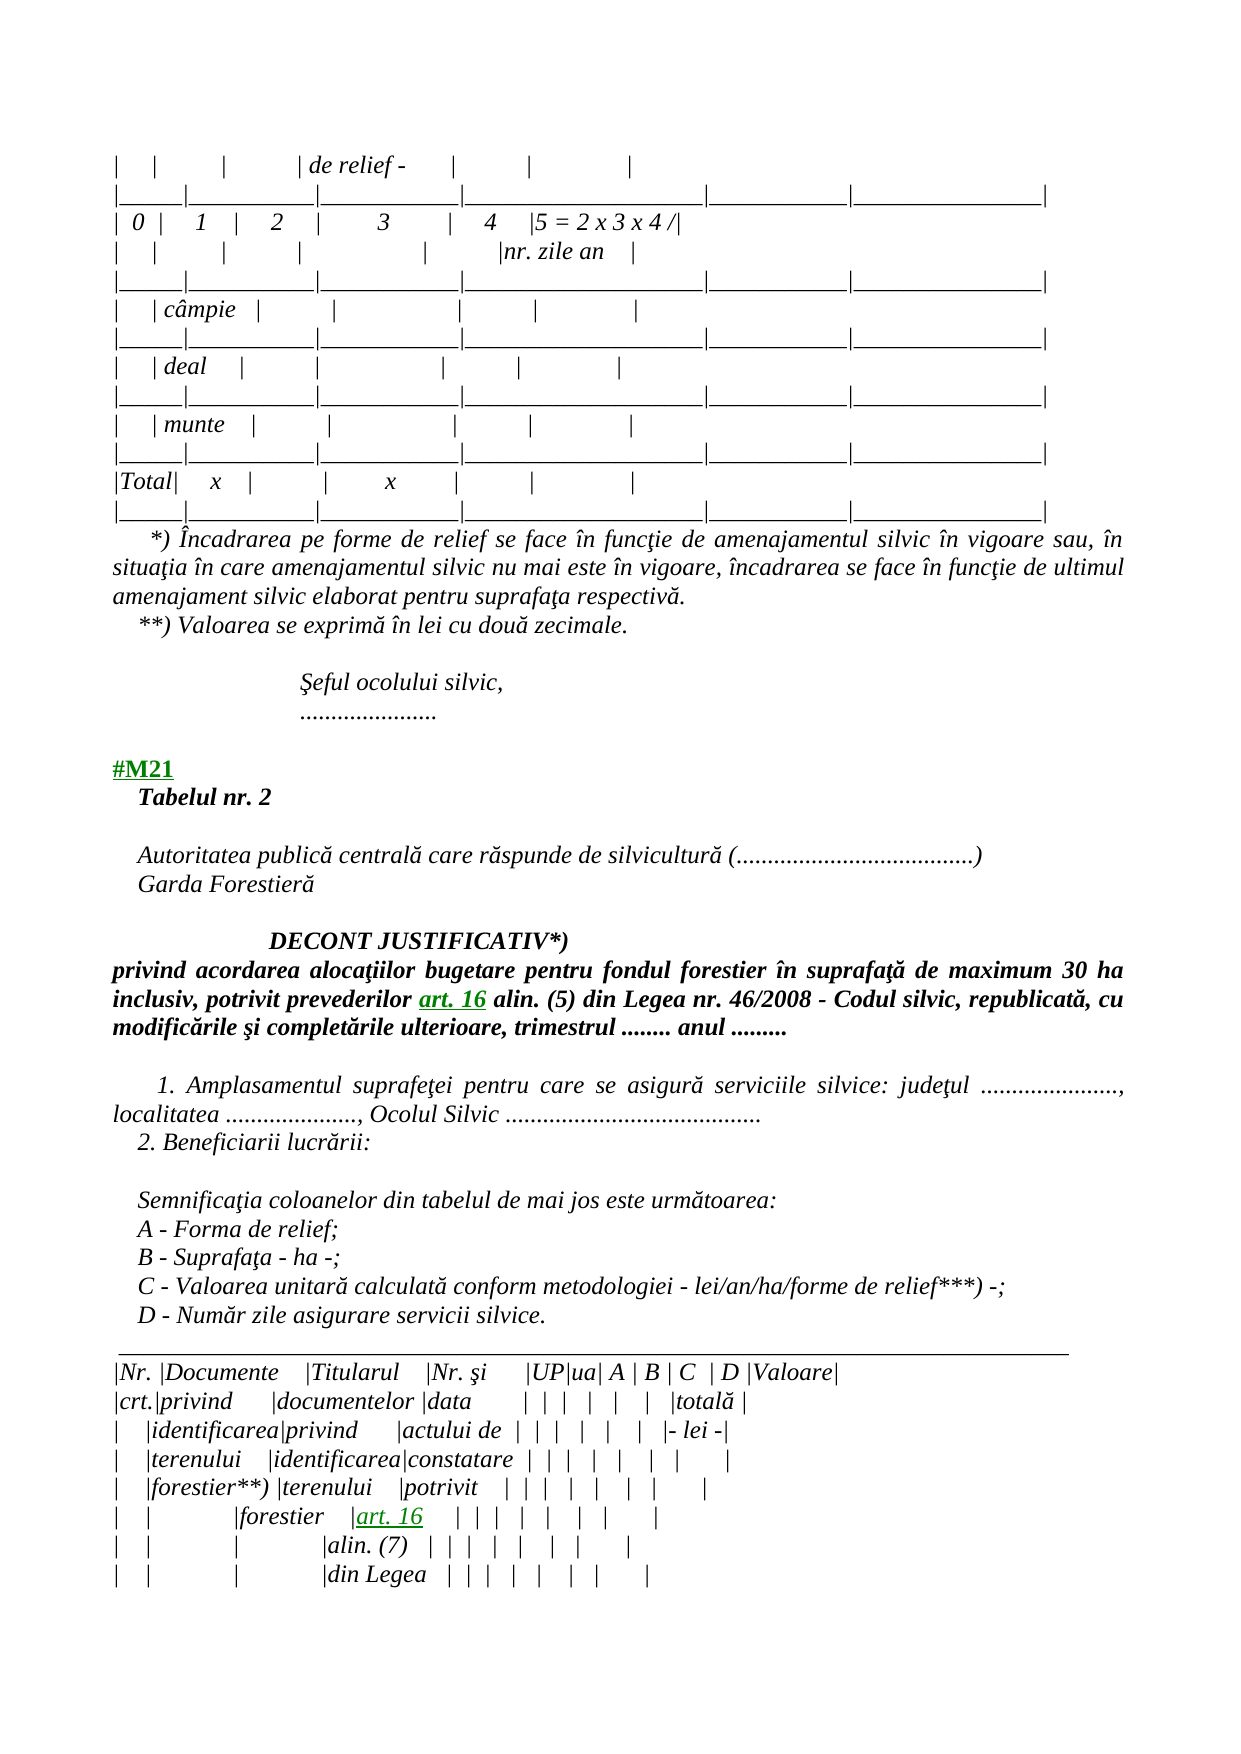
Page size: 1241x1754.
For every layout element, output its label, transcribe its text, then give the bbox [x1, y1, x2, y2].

text |_____|__________|___________|___________________|___________|_______________| [112, 265, 1128, 294]
text |_____|__________|___________|___________________|___________|_______________| [112, 179, 1128, 207]
text |_____|__________|___________|___________________|___________|_______________| [112, 495, 1128, 524]
text B - Suprafaţa - ha -; [112, 1242, 1128, 1271]
text 1. Amplasamentul suprafeţei pentru care se asigură serviciile silvice: judeţul ......................, localitatea ....................., Ocolul Silvic ......................................... [112, 1070, 1128, 1127]
text #M21 [112, 754, 1128, 782]
text **) Valoarea se exprimă în lei cu două zecimale. [112, 610, 1128, 639]
text D - Număr zile asigurare servicii silvice. [112, 1300, 1128, 1329]
text | | | |din Legea | | | | | | | | [112, 1559, 1128, 1587]
text | | | | de relief - | | | [112, 150, 1128, 179]
text ____________________________________________________________________________ [112, 1329, 1128, 1357]
text *) Încadrarea pe forme de relief se face în funcţie de amenajamentul silvic în vigoare sau, în situaţia în care amenajamentul silvic nu mai este în vigoare, încadrarea se face în funcţie de ultimul amenajament silvic elaborat pentru suprafaţa respectivă. [112, 524, 1128, 610]
text Tabelul nr. 2 [112, 782, 1128, 811]
text | | |forestier |art. 16 | | | | | | | | [112, 1501, 1128, 1530]
text |_____|__________|___________|___________________|___________|_______________| [112, 437, 1128, 466]
text Semnificaţia coloanelor din tabelul de mai jos este următoarea: [112, 1185, 1128, 1214]
text | |forestier**) |terenului |potrivit | | | | | | | | [112, 1472, 1128, 1501]
text | | | |alin. (7) | | | | | | | | [112, 1530, 1128, 1559]
text DECONT JUSTIFICATIV*) [112, 926, 1128, 955]
text | | câmpie | | | | | [112, 294, 1128, 322]
text | | | | | |nr. zile an | [112, 236, 1128, 265]
text | |terenului |identificarea|constatare | | | | | | | | [112, 1444, 1128, 1472]
text Autoritatea publică centrală care răspunde de silvicultură (......................................) [112, 840, 1128, 869]
text |_____|__________|___________|___________________|___________|_______________| [112, 380, 1128, 409]
text privind acordarea alocaţiilor bugetare pentru fondul forestier în suprafaţă de maximum 30 ha inclusiv, potrivit prevederilor art. 16 alin. (5) din Legea nr. 46/2008 - Codul silvic, republicată, cu modificările şi completările ulterioare, trimestrul ........ anul ......... [112, 955, 1128, 1041]
text | 0 | 1 | 2 | 3 | 4 |5 = 2 x 3 x 4 /| [112, 207, 1128, 236]
text | |identificarea|privind |actului de | | | | | | |- lei -| [112, 1415, 1128, 1444]
text |crt.|privind |documentelor |data | | | | | | |totală | [112, 1386, 1128, 1415]
text C - Valoarea unitară calculată conform metodologiei - lei/an/ha/forme de relief***) -; [112, 1271, 1128, 1300]
text Garda Forestieră [112, 869, 1128, 897]
text A - Forma de relief; [112, 1214, 1128, 1242]
text |_____|__________|___________|___________________|___________|_______________| [112, 322, 1128, 351]
text | | deal | | | | | [112, 351, 1128, 380]
text |Total| x | | x | | | [112, 466, 1128, 495]
text | | munte | | | | | [112, 409, 1128, 437]
text Şeful ocolului silvic, [112, 667, 1128, 696]
text |Nr. |Documente |Titularul |Nr. şi |UP|ua| A | B | C | D |Valoare| [112, 1357, 1128, 1386]
text ...................... [112, 696, 1128, 725]
text 2. Beneficiarii lucrării: [112, 1127, 1128, 1156]
